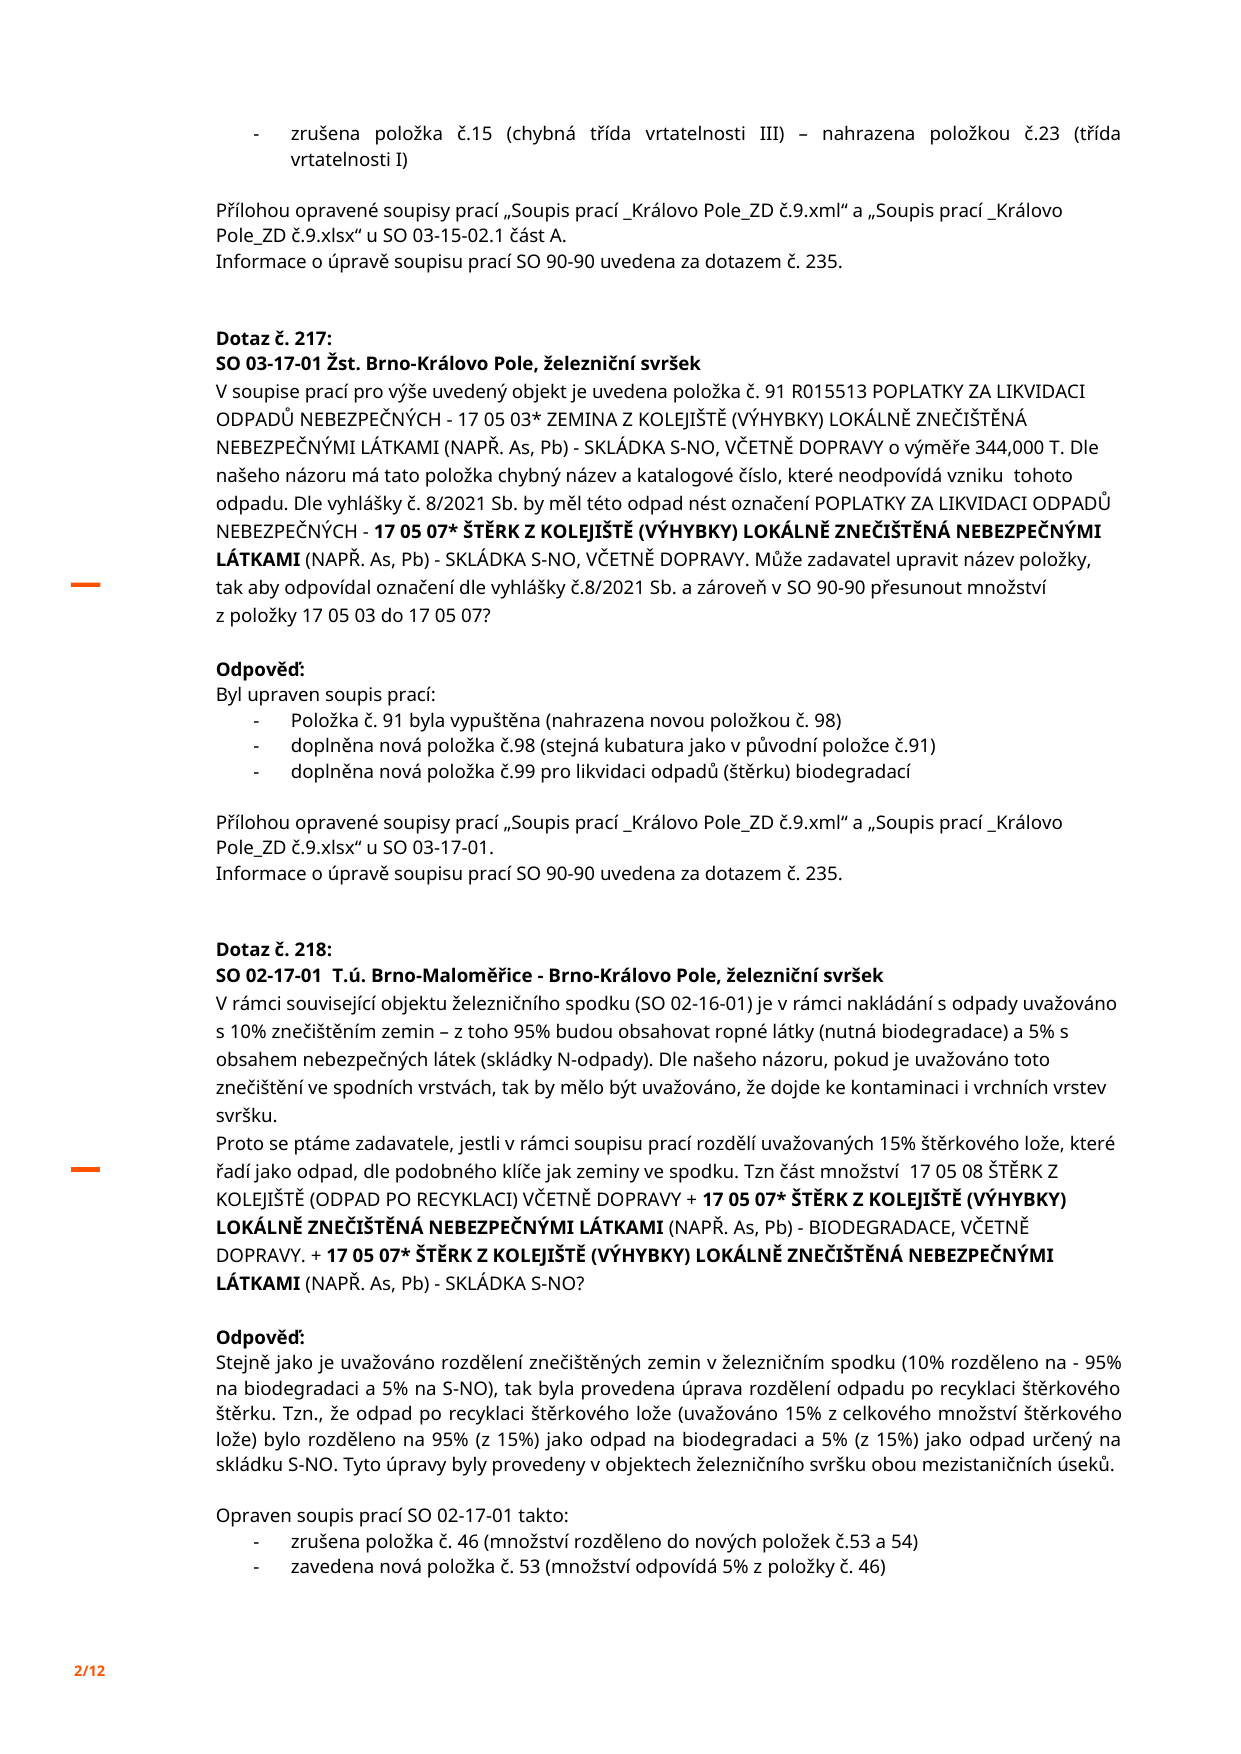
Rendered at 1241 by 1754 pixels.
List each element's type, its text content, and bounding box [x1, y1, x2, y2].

text Dotaz č. 218: [216, 937, 1122, 962]
text SO 03-17-01 Žst. Brno-Královo Pole, železniční svršek [216, 350, 1122, 376]
text Dotaz č. 217: [216, 325, 1122, 350]
list Položka č. 91 byla vypuštěna (nahrazena novou položkou č. 98) [253, 707, 1122, 733]
text SO 02-17-01 T.ú. Brno-Maloměřice - Brno-Královo Pole, železniční svršek [216, 962, 1122, 988]
text Stejně jako je uvažováno rozdělení znečištěných zemin v železničním spodku (10% rozděleno na - 95% na biodegradaci a 5% na S-NO), tak byla provedena úprava rozdělení odpadu po recyklaci štěrkového štěrku. Tzn., že odpad po recyklaci štěrkového lože (uvažováno 15% z celkového množství štěrkového lože) bylo rozděleno na 95% (z 15%) jako odpad na biodegradaci a 5% (z 15%) jako odpad určený na skládku S-NO. Tyto úpravy byly provedeny v objektech železničního svršku obou mezistaničních úseků. [216, 1349, 1122, 1477]
list doplněna nová položka č.98 (stejná kubatura jako v původní položce č.91) [253, 733, 1122, 758]
list zrušena položka č. 46 (množství rozděleno do nových položek č.53 a 54) [253, 1528, 1122, 1554]
list zavedena nová položka č. 53 (množství odpovídá 5% z položky č. 46) [253, 1554, 1122, 1579]
text Proto se ptáme zadavatele, jestli v rámci soupisu prací rozdělí uvažovaných 15% štěrkového lože, které řadí jako odpad, dle podobného klíče jak zeminy ve spodku. Tzn část množství 17 05 08 ŠTĚRK Z KOLEJIŠTĚ (ODPAD PO RECYKLACI) VČETNĚ DOPRAVY + 17 05 07* ŠTĚRK Z KOLEJIŠTĚ (VÝHYBKY) LOKÁLNĚ ZNEČIŠTĚNÁ NEBEZPEČNÝMI LÁTKAMI (NAPŘ. As, Pb) - BIODEGRADACE, VČETNĚ DOPRAVY. + 17 05 07* ŠTĚRK Z KOLEJIŠTĚ (VÝHYBKY) LOKÁLNĚ ZNEČIŠTĚNÁ NEBEZPEČNÝMI LÁTKAMI (NAPŘ. As, Pb) - SKLÁDKA S-NO? [216, 1130, 1122, 1296]
text Informace o úpravě soupisu prací SO 90-90 uvedena za dotazem č. 235. [216, 248, 1122, 274]
text Opraven soupis prací SO 02-17-01 takto: [216, 1503, 1122, 1528]
text V rámci související objektu železničního spodku (SO 02-16-01) je v rámci nakládání s odpady uvažováno s 10% znečištěním zemin – z toho 95% budou obsahovat ropné látky (nutná biodegradace) a 5% s obsahem nebezpečných látek (skládky N-odpady). Dle našeho názoru, pokud je uvažováno toto znečištění ve spodních vrstvách, tak by mělo být uvažováno, že dojde ke kontaminaci i vrchních vrstev svršku. [216, 990, 1122, 1128]
text Informace o úpravě soupisu prací SO 90-90 uvedena za dotazem č. 235. [216, 860, 1122, 886]
text Přílohou opravené soupisy prací „Soupis prací _Královo Pole_ZD č.9.xml“ a „Soupis prací _Královo Pole_ZD č.9.xlsx“ u SO 03-15-02.1 část A. [216, 197, 1122, 248]
text Přílohou opravené soupisy prací „Soupis prací _Královo Pole_ZD č.9.xml“ a „Soupis prací _Královo Pole_ZD č.9.xlsx“ u SO 03-17-01. [216, 809, 1122, 860]
list doplněna nová položka č.99 pro likvidaci odpadů (štěrku) biodegradací [253, 758, 1122, 784]
text V soupise prací pro výše uvedený objekt je uvedena položka č. 91 R015513 POPLATKY ZA LIKVIDACI ODPADŮ NEBEZPEČNÝCH - 17 05 03* ZEMINA Z KOLEJIŠTĚ (VÝHYBKY) LOKÁLNĚ ZNEČIŠTĚNÁ NEBEZPEČNÝMI LÁTKAMI (NAPŘ. As, Pb) - SKLÁDKA S-NO, VČETNĚ DOPRAVY o výměře 344,000 T. Dle našeho názoru má tato položka chybný název a katalogové číslo, které neodpovídá vzniku tohoto odpadu. Dle vyhlášky č. 8/2021 Sb. by měl této odpad nést označení POPLATKY ZA LIKVIDACI ODPADŮ NEBEZPEČNÝCH - 17 05 07* ŠTĚRK Z KOLEJIŠTĚ (VÝHYBKY) LOKÁLNĚ ZNEČIŠTĚNÁ NEBEZPEČNÝMI LÁTKAMI (NAPŘ. As, Pb) - SKLÁDKA S-NO, VČETNĚ DOPRAVY. Může zadavatel upravit název položky, tak aby odpovídal označení dle vyhlášky č.8/2021 Sb. a zároveň v SO 90-90 přesunout množství z položky 17 05 03 do 17 05 07? [216, 378, 1122, 628]
text Byl upraven soupis prací: [216, 682, 1122, 707]
list zrušena položka č.15 (chybná třída vrtatelnosti III) – nahrazena položkou č.23 (třída vrtatelnosti I) [253, 121, 1122, 172]
text Odpověď: [216, 1324, 1122, 1349]
text Odpověď: [216, 656, 1122, 682]
